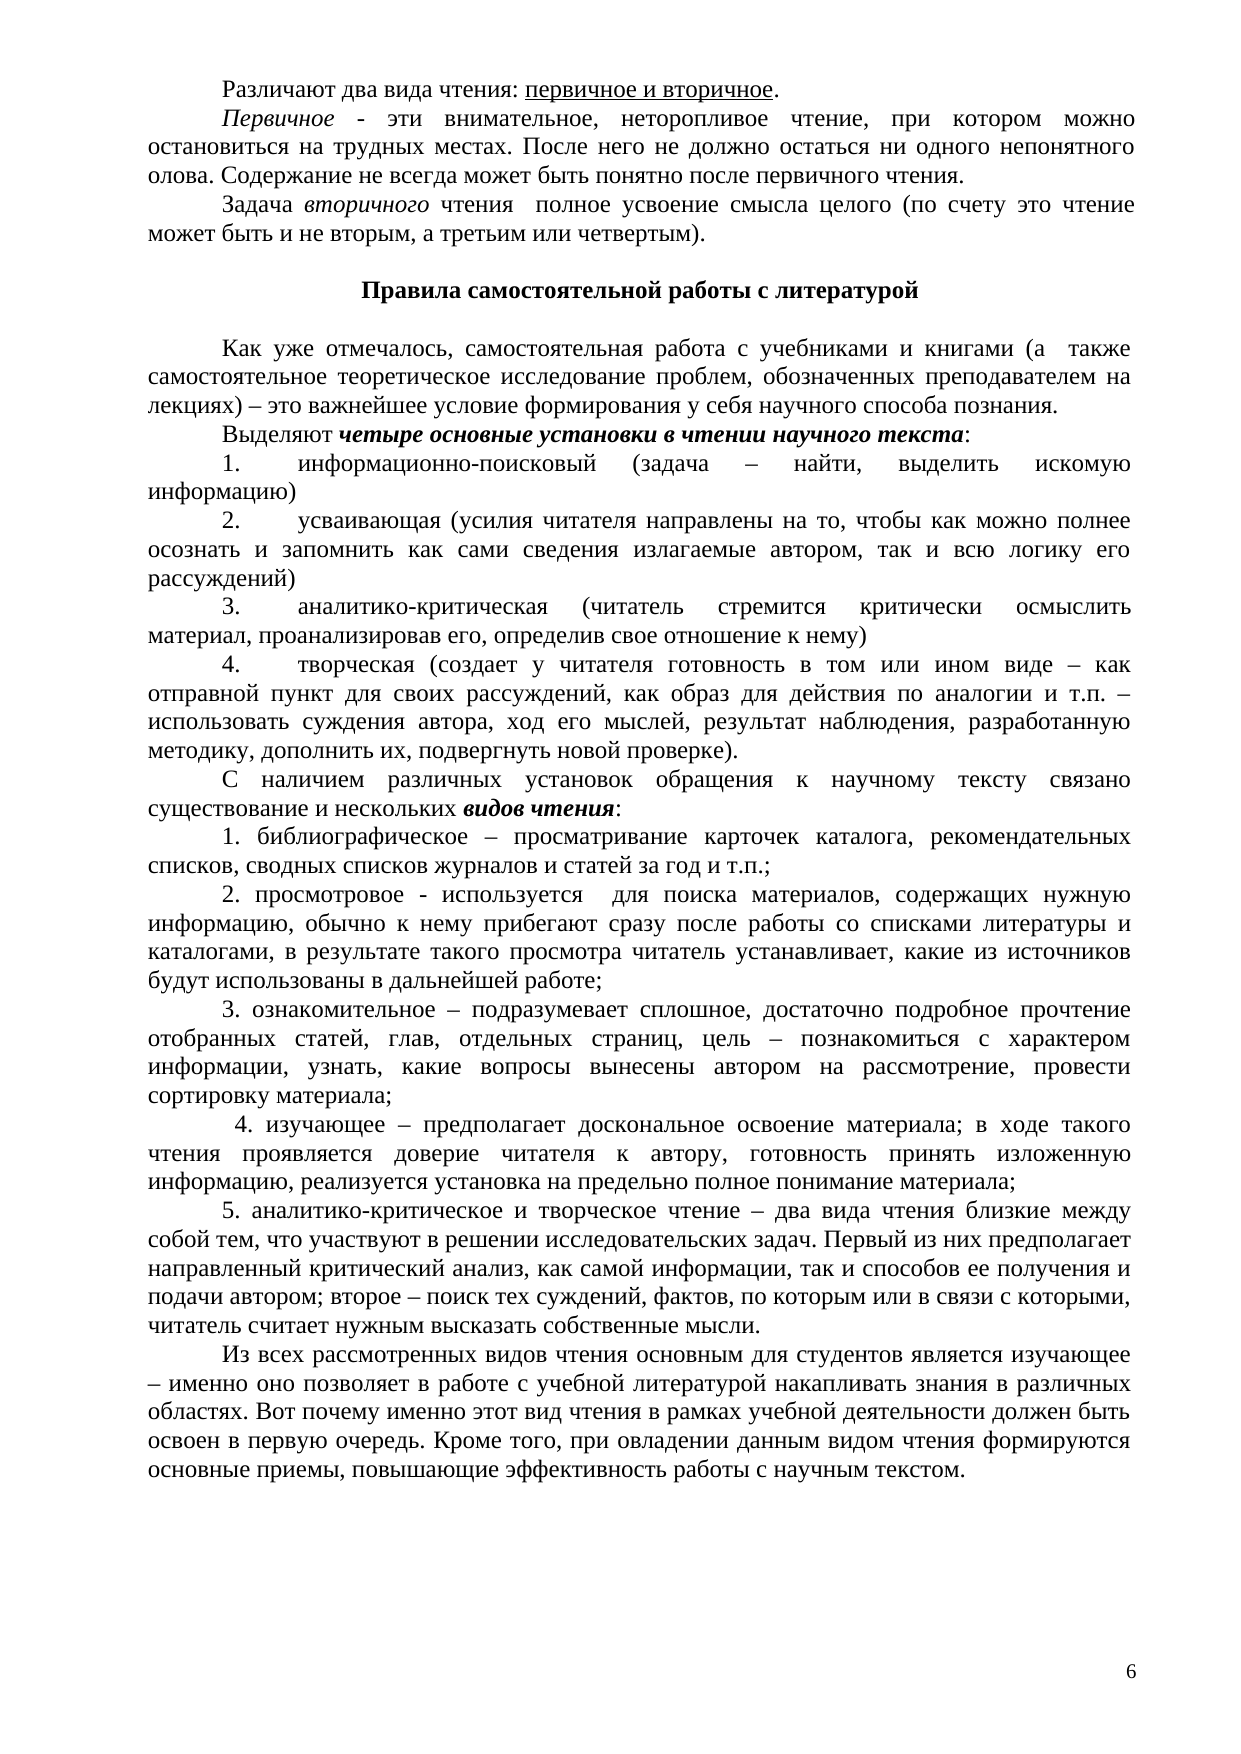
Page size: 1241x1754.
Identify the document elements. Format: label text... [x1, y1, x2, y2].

text 2. просмотровое - используется для поиска материалов, содержащих нужную информацию, обычно к нему прибегают сразу после работы со списками литературы и каталогами, в результате такого просмотра читатель устанавливает, какие из источников будут использованы в дальнейшей работе; [148, 879, 1132, 994]
text Первичное - эти внимательное, неторопливое чтение, при котором можно остановиться на трудных местах. После него не должно остаться ни одного непонятного олова. Содержание не всегда может быть понятно после первичного чтения. [148, 103, 1136, 189]
text С наличием различных установок обращения к научному тексту связано существование и нескольких видов чтения: [148, 764, 1132, 821]
list усваивающая (усилия читателя направлены на то, чтобы как можно полнее осознать и запомнить как сами сведения излагаемые автором, так и всю логику его рассуждений) [148, 505, 1132, 591]
text Правила самостоятельной работы с литературой [148, 275, 1132, 304]
list творческая (создает у читателя готовность в том или ином виде – как отправной пункт для своих рассуждений, как образ для действия по аналогии и т.п. – использовать суждения автора, ход его мыслей, результат наблюдения, разработанную методику, дополнить их, подвергнуть новой проверке). [148, 649, 1132, 764]
text 4. изучающее – предполагает доскональное освоение материала; в ходе такого чтения проявляется доверие читателя к автору, готовность принять изложенную информацию, реализуется установка на предельно полное понимание материала; [148, 1109, 1132, 1195]
text 3. ознакомительное – подразумевает сплошное, достаточно подробное прочтение отобранных статей, глав, отдельных страниц, цель – познакомиться с характером информации, узнать, какие вопросы вынесены автором на рассмотрение, провести сортировку материала; [148, 994, 1132, 1109]
text Задача вторичного чтения полное усвоение смысла целого (по счету это чтение может быть и не вторым, а третьим или четвертым). [148, 189, 1136, 246]
list аналитико-критическая (читатель стремится критически осмыслить материал, проанализировав его, определив свое отношение к нему) [148, 591, 1132, 649]
text Выделяют четыре основные установки в чтении научного текста: [148, 419, 1132, 448]
text 5. аналитико-критическое и творческое чтение – два вида чтения близкие между собой тем, что участвуют в решении исследовательских задач. Первый из них предполагает направленный критический анализ, как самой информации, так и способов ее получения и подачи автором; второе – поиск тех суждений, фактов, по которым или в связи с которыми, читатель считает нужным высказать собственные мысли. [148, 1195, 1132, 1339]
text Из всех рассмотренных видов чтения основным для студентов является изучающее – именно оно позволяет в работе с учебной литературой накапливать знания в различных областях. Вот почему именно этот вид чтения в рамках учебной деятельности должен быть освоен в первую очередь. Кроме того, при овладении данным видом чтения формируются основные приемы, повышающие эффективность работы с научным текстом. [148, 1339, 1132, 1483]
text 1. библиографическое – просматривание карточек каталога, рекомендательных списков, сводных списков журналов и статей за год и т.п.; [148, 821, 1132, 879]
list информационно-поисковый (задача – найти, выделить искомую информацию) [148, 448, 1132, 505]
text Как уже отмечалось, самостоятельная работа с учебниками и книгами (а также самостоятельное теоретическое исследование проблем, обозначенных преподавателем на лекциях) – это важнейшее условие формирования у себя научного способа познания. [148, 333, 1132, 419]
text Различают два вида чтения: первичное и вторичное. [148, 74, 1136, 103]
